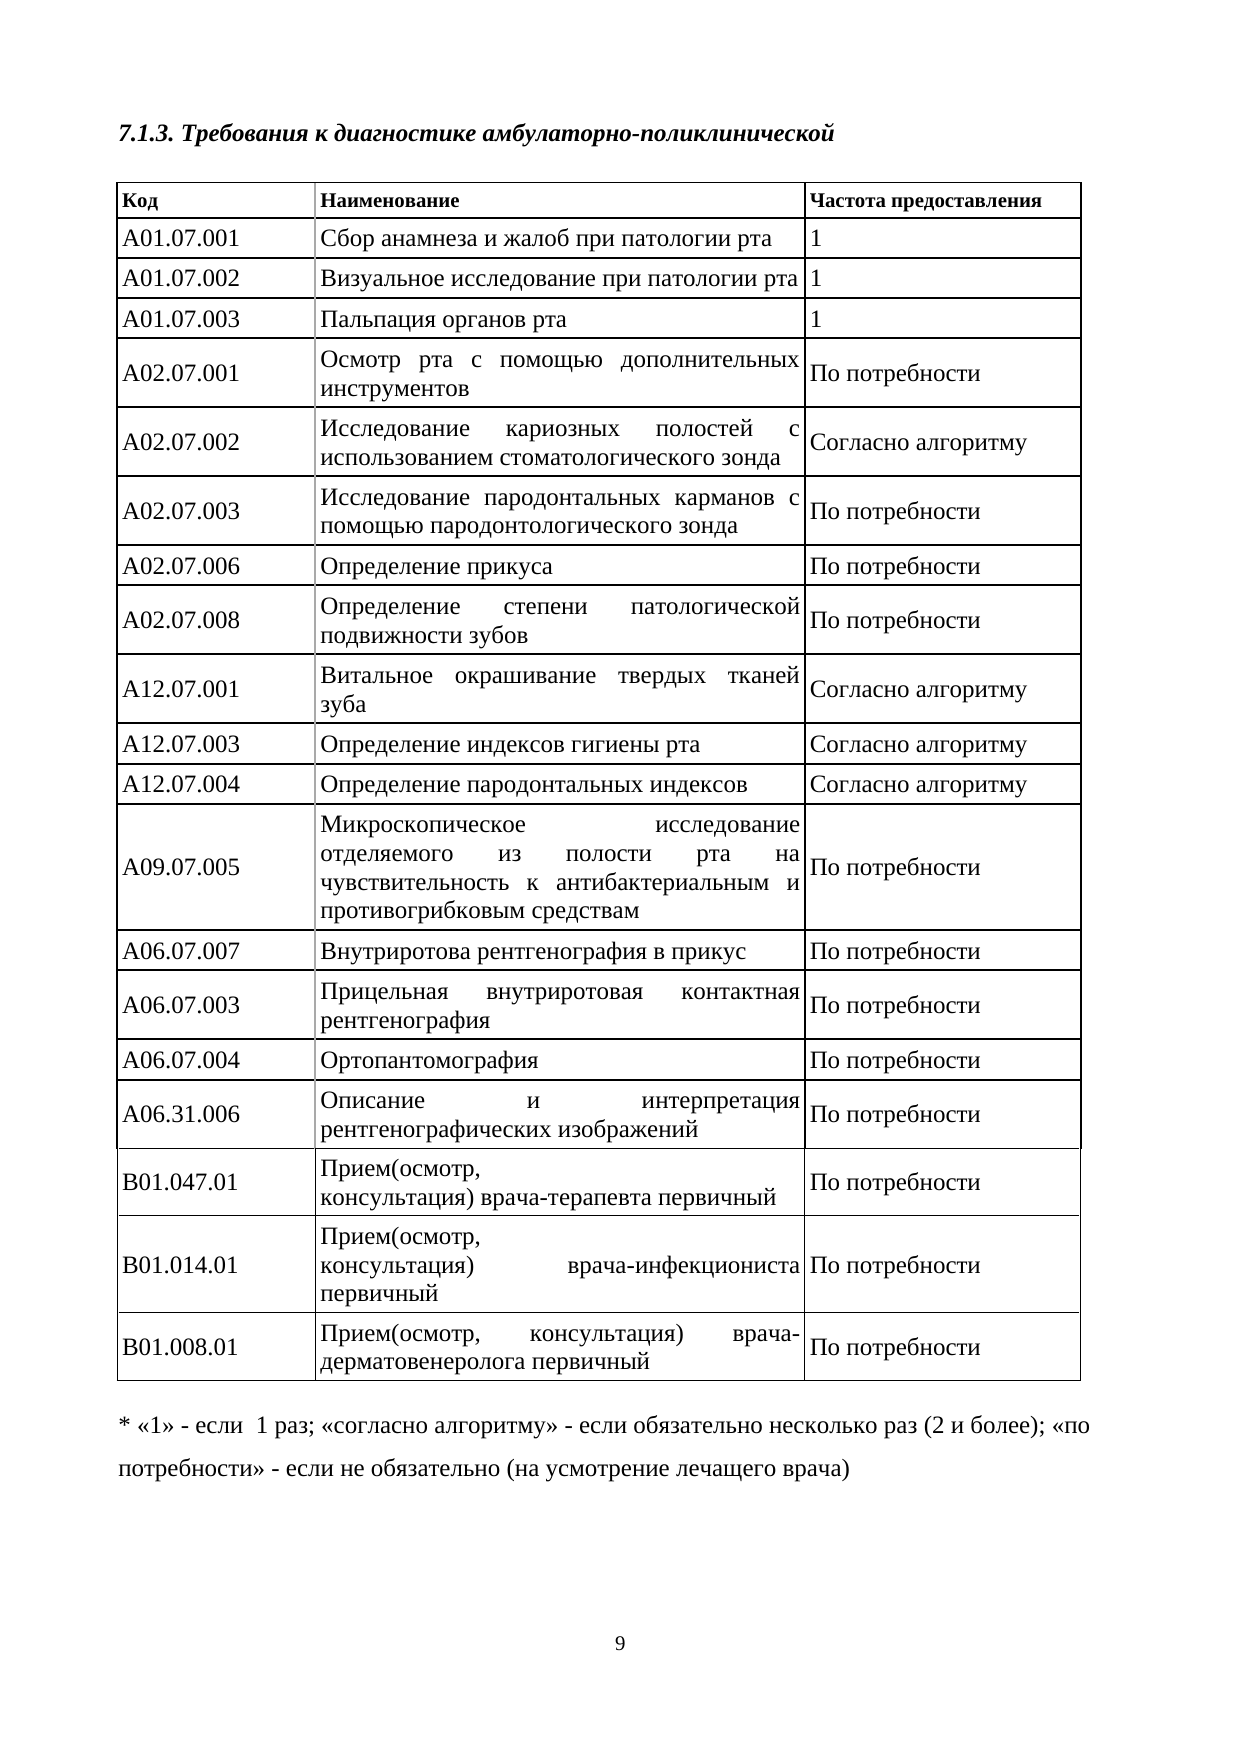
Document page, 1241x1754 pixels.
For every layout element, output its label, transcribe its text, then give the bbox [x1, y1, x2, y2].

table_cell По потребности [806, 586, 1080, 653]
table_cell В01.014.01 [118, 1216, 315, 1312]
table_cell Определение прикуса [316, 546, 804, 584]
table_cell Сбор анамнеза и жалоб при патологии рта [316, 219, 804, 257]
table_cell А01.07.002 [118, 259, 314, 297]
table_cell А01.07.001 [118, 219, 314, 257]
table_cell 1 [806, 219, 1080, 257]
table_cell Исследование пародонтальных карманов с помощью пародонтологического зонда [316, 477, 804, 544]
table_cell Определение степени патологической подвижности зубов [316, 586, 804, 653]
table_cell Прицельная внутриротовая контактная рентгенография [316, 971, 804, 1038]
table_cell Прием(осмотр, консультация) врача-инфекциониста первичный [316, 1216, 804, 1312]
table_cell Определение пародонтальных индексов [316, 765, 804, 803]
table_header Код [118, 183, 314, 217]
table_cell По потребности [805, 1148, 1080, 1215]
table_cell По потребности [806, 477, 1080, 544]
table_cell A06.07.004 [118, 1040, 314, 1078]
table_cell Согласно алгоритму [806, 765, 1080, 803]
table_cell Витальное окрашивание твердых тканей зуба [316, 655, 804, 722]
table_cell A06.31.006 [118, 1081, 314, 1147]
table_cell Внутриротова рентгенография в прикус [316, 931, 804, 969]
table_cell Ортопантомография [316, 1040, 804, 1078]
table_cell А09.07.005 [118, 805, 314, 929]
table_cell В01.047.01 [118, 1149, 315, 1215]
table_cell А02.07.006 [118, 546, 314, 584]
table_cell По потребности [806, 1081, 1080, 1147]
table_cell По потребности [805, 1215, 1080, 1312]
table_cell Исследование кариозных полостей с использованием стоматологического зонда [316, 408, 804, 475]
table_cell По потребности [806, 805, 1080, 929]
table_cell В01.008.01 [118, 1313, 315, 1380]
table_header Частота предоставления [806, 183, 1080, 217]
table_cell А01.07.003 [118, 299, 314, 337]
text * «1» - если 1 раз; «согласно алгоритму» - если обязательно несколько раз (2 и более); «по потребности» - если не обязательно (на усмотрение лечащего врача) [118, 1410, 1122, 1482]
table_cell По потребности [806, 931, 1080, 969]
table_cell А02.07.001 [118, 339, 314, 406]
table_cell Согласно алгоритму [806, 724, 1080, 762]
table_cell Согласно алгоритму [806, 655, 1080, 722]
table_cell Пальпация органов рта [316, 299, 804, 337]
table_cell А12.07.004 [118, 765, 314, 803]
table_cell А02.07.002 [118, 408, 314, 475]
table_cell 1 [806, 299, 1080, 337]
table_cell А12.07.001 [118, 655, 314, 722]
table_cell Прием(осмотр, консультация) врача-дерматовенеролога первичный [316, 1313, 804, 1380]
table_cell 1 [806, 259, 1080, 297]
text 7.1.3. Требования к диагностике амбулаторно-поликлинической [118, 118, 1122, 147]
table_cell А02.07.008 [118, 586, 314, 653]
table_cell По потребности [806, 339, 1080, 406]
table_cell Определение индексов гигиены рта [316, 724, 804, 762]
table_cell Осмотр рта с помощью дополнительных инструментов [316, 339, 804, 406]
table_cell А06.07.007 [118, 931, 314, 969]
table_header Наименование [316, 183, 804, 217]
table_cell По потребности [805, 1312, 1080, 1380]
table_cell Описание и интерпретация рентгенографических изображений [316, 1081, 804, 1147]
table_cell По потребности [806, 1040, 1080, 1078]
table_cell Согласно алгоритму [806, 408, 1080, 475]
table_cell По потребности [806, 971, 1080, 1038]
table_cell Микроскопическое исследование отделяемого из полости рта на чувствительность к антибактериальным и противогрибковым средствам [316, 805, 804, 929]
table_cell А02.07.003 [118, 477, 314, 544]
table_cell А12.07.003 [118, 724, 314, 762]
table_cell Прием(осмотр, консультация) врача-терапевта первичный [316, 1149, 804, 1215]
table_cell A06.07.003 [118, 971, 314, 1038]
table_cell Визуальное исследование при патологии рта [316, 259, 804, 297]
table_cell По потребности [806, 546, 1080, 584]
